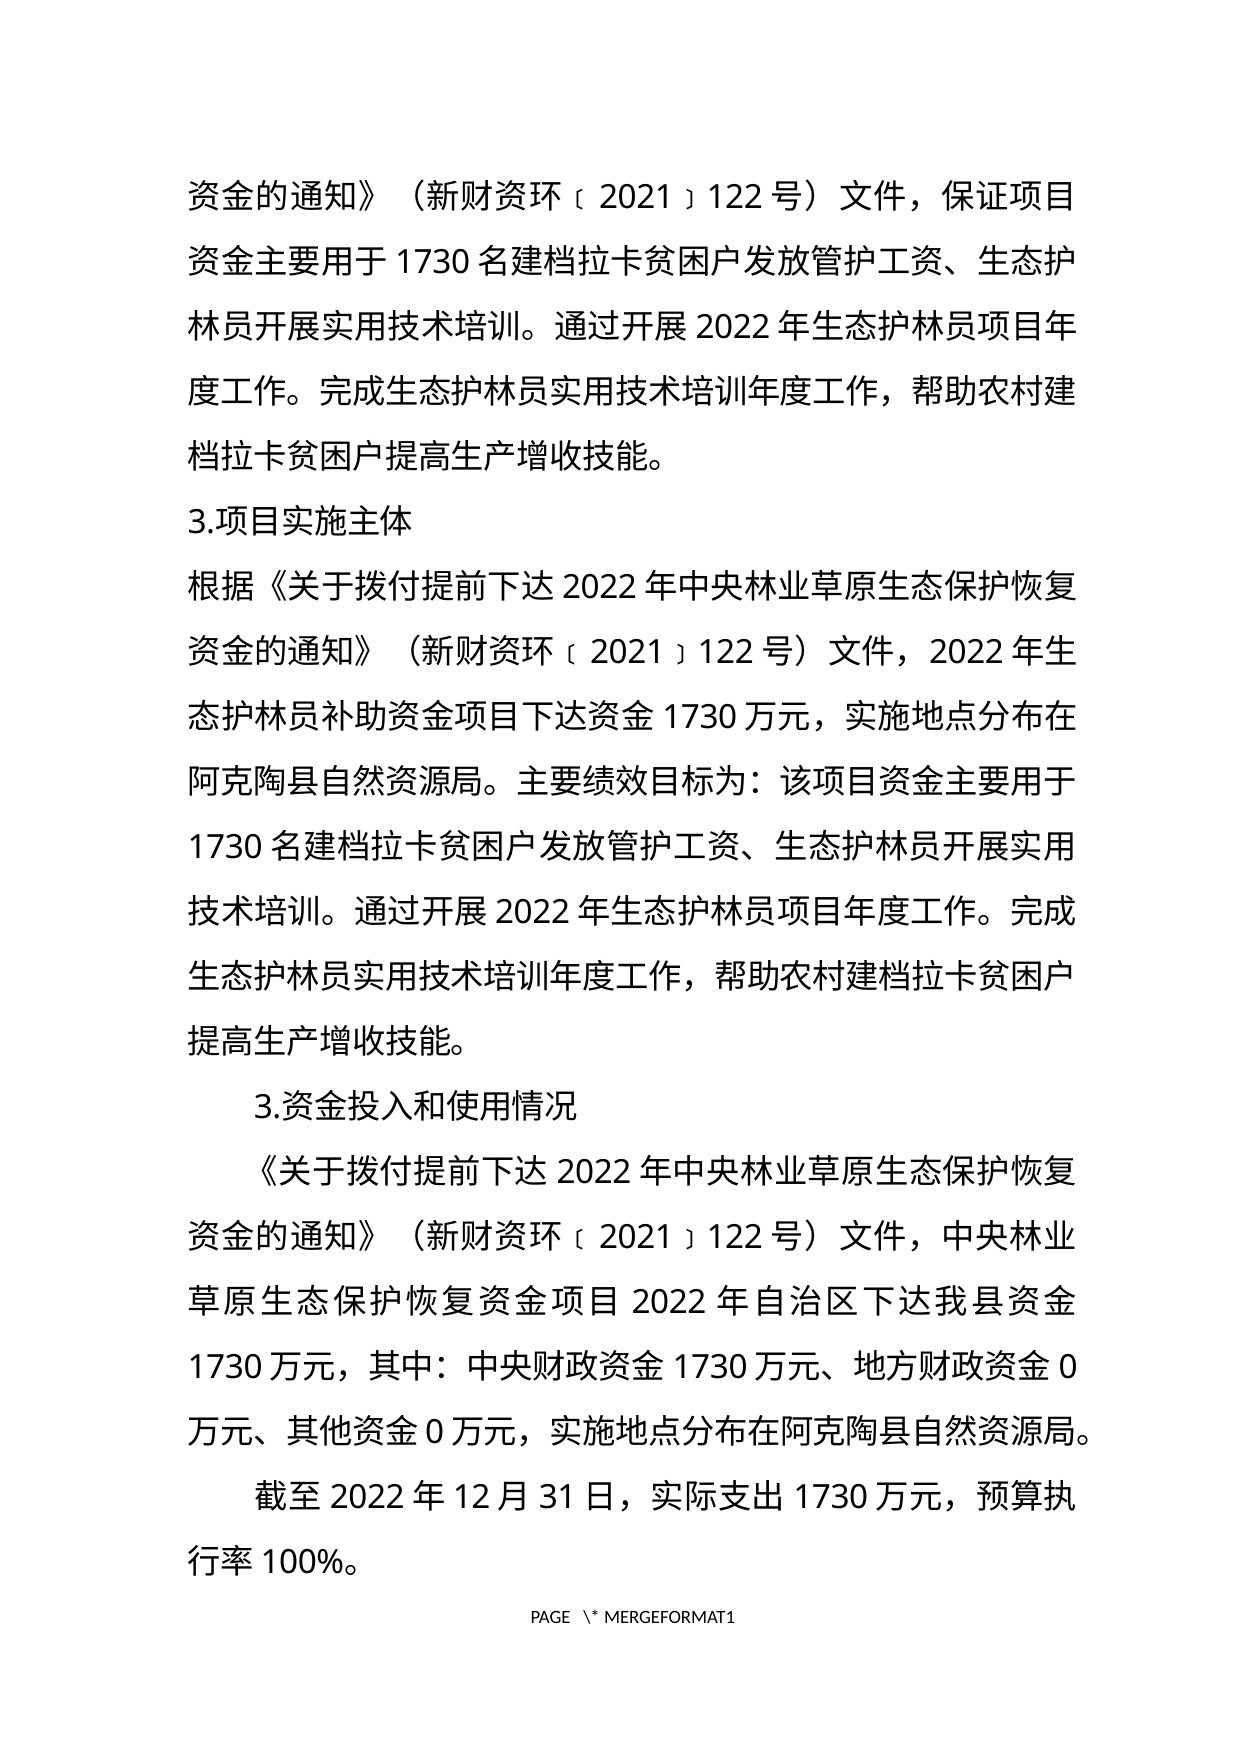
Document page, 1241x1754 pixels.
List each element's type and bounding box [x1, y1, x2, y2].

text [187, 162, 1078, 1592]
